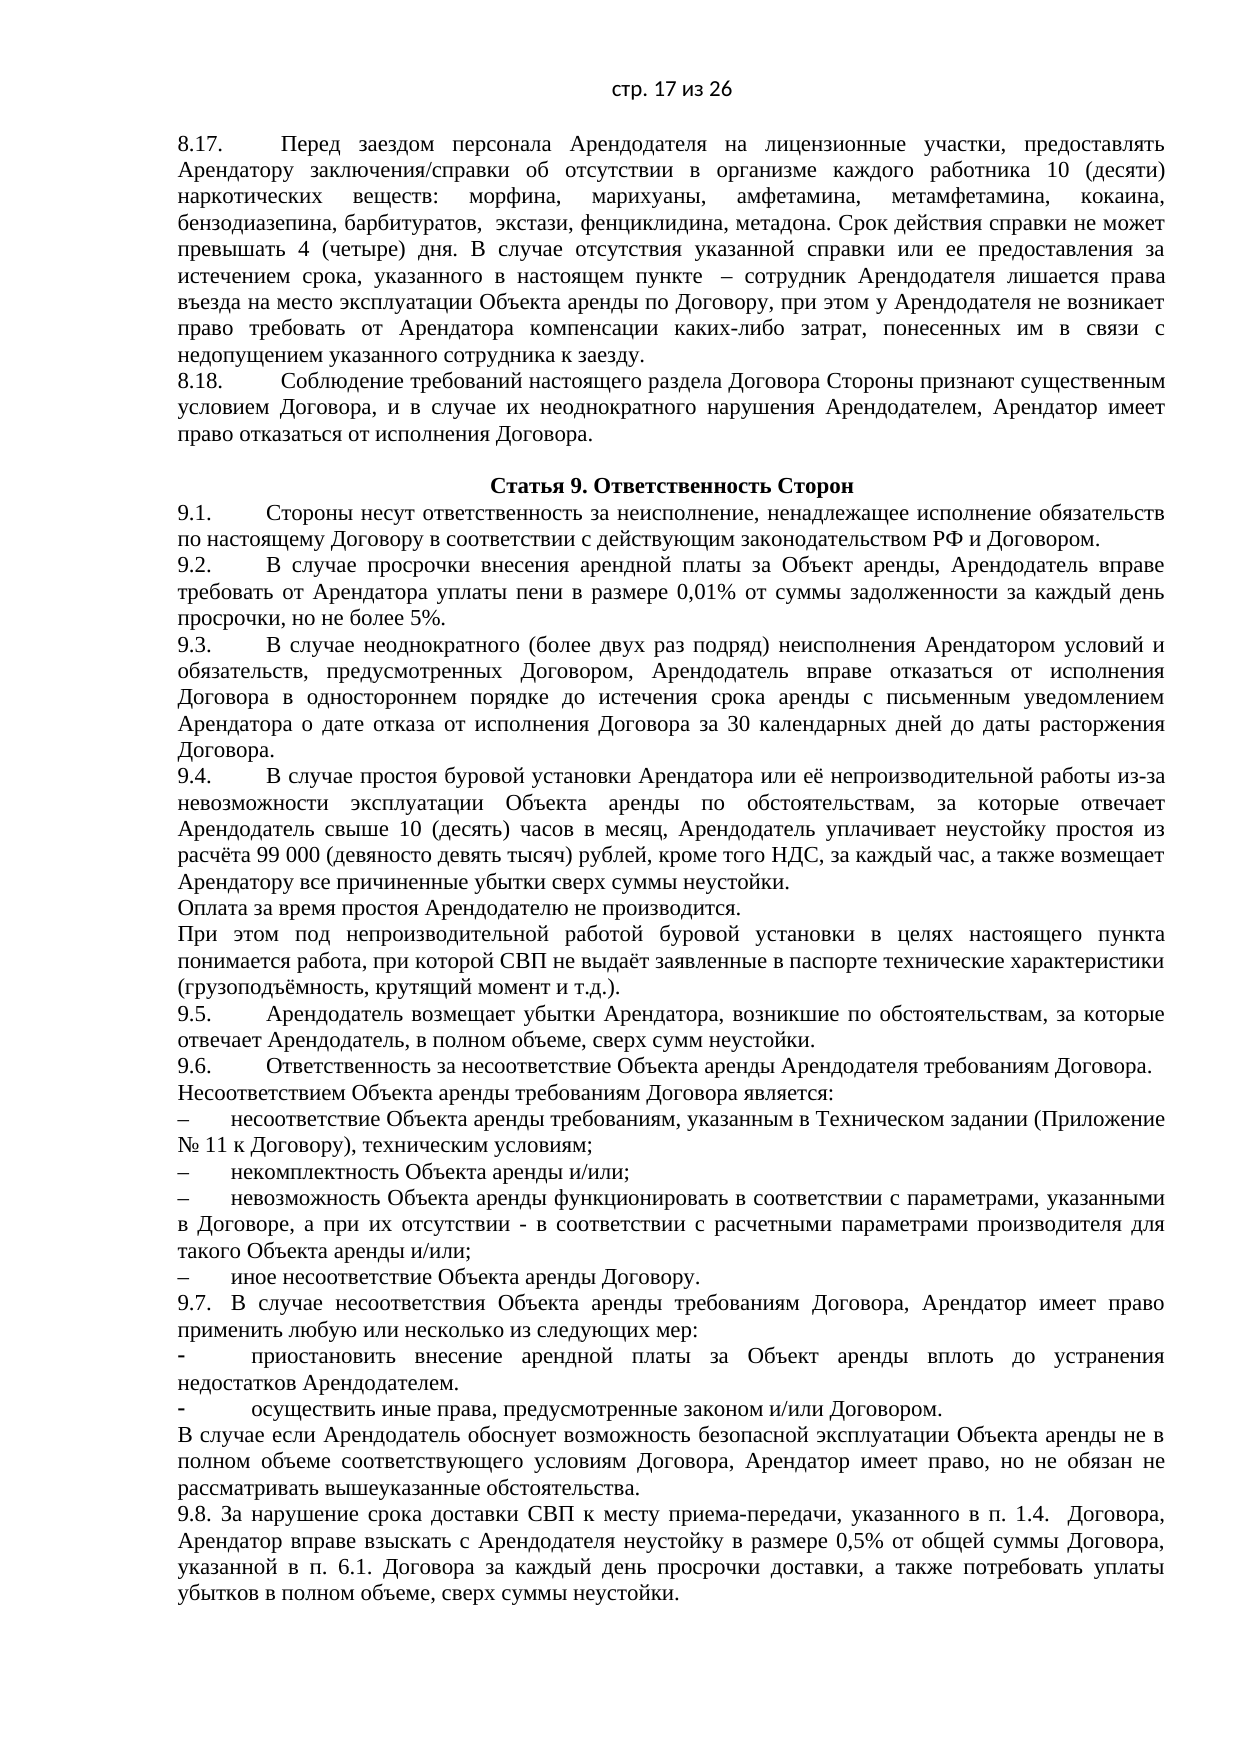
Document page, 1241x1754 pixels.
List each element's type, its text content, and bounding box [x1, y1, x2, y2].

list Ответственность за несоответствие Объекта аренды Арендодателя требованиям Договора. [177, 1052, 1167, 1079]
list Перед заездом персонала Арендодателя на лицензионные участки, предоставлять Арендатору заключения/справки об отсутствии в организме каждого работника 10 (десяти) наркотических веществ: морфина, марихуаны, амфетамина, метамфетамина, кокаина, бензодиазепина, барбитуратов, экстази, фенциклидина, метадона. Срок действия справки не может превышать 4 (четыре) дня. В случае отсутствия указанной справки или ее предоставления за истечением срока, указанного в настоящем пункте – сотрудник Арендодателя лишается права въезда на место эксплуатации Объекта аренды по Договору, при этом у Арендодателя не возникает право требовать от Арендатора компенсации каких-либо затрат, понесенных им в связи с недопущением указанного сотрудника к заезду. [177, 130, 1167, 367]
list Стороны несут ответственность за неисполнение, ненадлежащее исполнение обязательств по настоящему Договору в соответствии с действующим законодательством РФ и Договором. [177, 499, 1167, 552]
list некомплектность Объекта аренды и/или; [177, 1158, 1167, 1184]
text В случае если Арендодатель обоснует возможность безопасной эксплуатации Объекта аренды не в полном объеме соответствующего условиям Договора, Арендатор имеет право, но не обязан не рассматривать вышеуказанные обстоятельства. [177, 1421, 1167, 1500]
list невозможность Объекта аренды функционировать в соответствии с параметрами, указанными в Договоре, а при их отсутствии - в соответствии с расчетными параметрами производителя для такого Объекта аренды и/или; [177, 1184, 1167, 1263]
text Оплата за время простоя Арендодателю не производится. [177, 894, 1167, 921]
list В случае просрочки внесения арендной платы за Объект аренды, Арендодатель вправе требовать от Арендатора уплаты пени в размере 0,01% от суммы задолженности за каждый день просрочки, но не более 5%. [177, 552, 1167, 631]
text При этом под непроизводительной работой буровой установки в целях настоящего пункта понимается работа, при которой СВП не выдаёт заявленные в паспорте технические характеристики (грузоподъёмность, крутящий момент и т.д.). [177, 921, 1167, 999]
list В случае неоднократного (более двух раз подряд) неисполнения Арендатором условий и обязательств, предусмотренных Договором, Арендодатель вправе отказаться от исполнения Договора в одностороннем порядке до истечения срока аренды с письменным уведомлением Арендатора о дате отказа от исполнения Договора за 30 календарных дней до даты расторжения Договора. [177, 631, 1167, 762]
list приостановить внесение арендной платы за Объект аренды вплоть до устранения недостатков Арендодателем. [177, 1342, 1167, 1395]
list иное несоответствие Объекта аренды Договору. [177, 1263, 1167, 1289]
list Соблюдение требований настоящего раздела Договора Стороны признают существенным условием Договора, и в случае их неоднократного нарушения Арендодателем, Арендатор имеет право отказаться от исполнения Договора. [177, 367, 1167, 446]
list В случае несоответствия Объекта аренды требованиям Договора, Арендатор имеет право применить любую или несколько из следующих мер: [177, 1289, 1167, 1342]
list В случае простоя буровой установки Арендатора или её непроизводительной работы из-за невозможности эксплуатации Объекта аренды по обстоятельствам, за которые отвечает Арендодатель свыше 10 (десять) часов в месяц, Арендодатель уплачивает неустойку простоя из расчёта 99 000 (девяносто девять тысяч) рублей, кроме того НДС, за каждый час, а также возмещает Арендатору все причиненные убытки сверх суммы неустойки. [177, 762, 1167, 894]
text Несоответствием Объекта аренды требованиям Договора является: [177, 1079, 1167, 1105]
list Арендодатель возмещает убытки Арендатора, возникшие по обстоятельствам, за которые отвечает Арендодатель, в полном объеме, сверх сумм неустойки. [177, 999, 1167, 1052]
text 9.8. За нарушение срока доставки СВП к месту приема-передачи, указанного в п. 1.4. Договора, Арендатор вправе взыскать с Арендодателя неустойку в размере 0,5% от общей суммы Договора, указанной в п. 6.1. Договора за каждый день просрочки доставки, а также потребовать уплаты убытков в полном объеме, сверх суммы неустойки. [177, 1500, 1167, 1606]
text Статья 9. Ответственность Сторон [177, 472, 1167, 499]
list осуществить иные права, предусмотренные законом и/или Договором. [177, 1395, 1167, 1421]
list несоответствие Объекта аренды требованиям, указанным в Техническом задании (Приложение № 11 к Договору), техническим условиям; [177, 1105, 1167, 1158]
